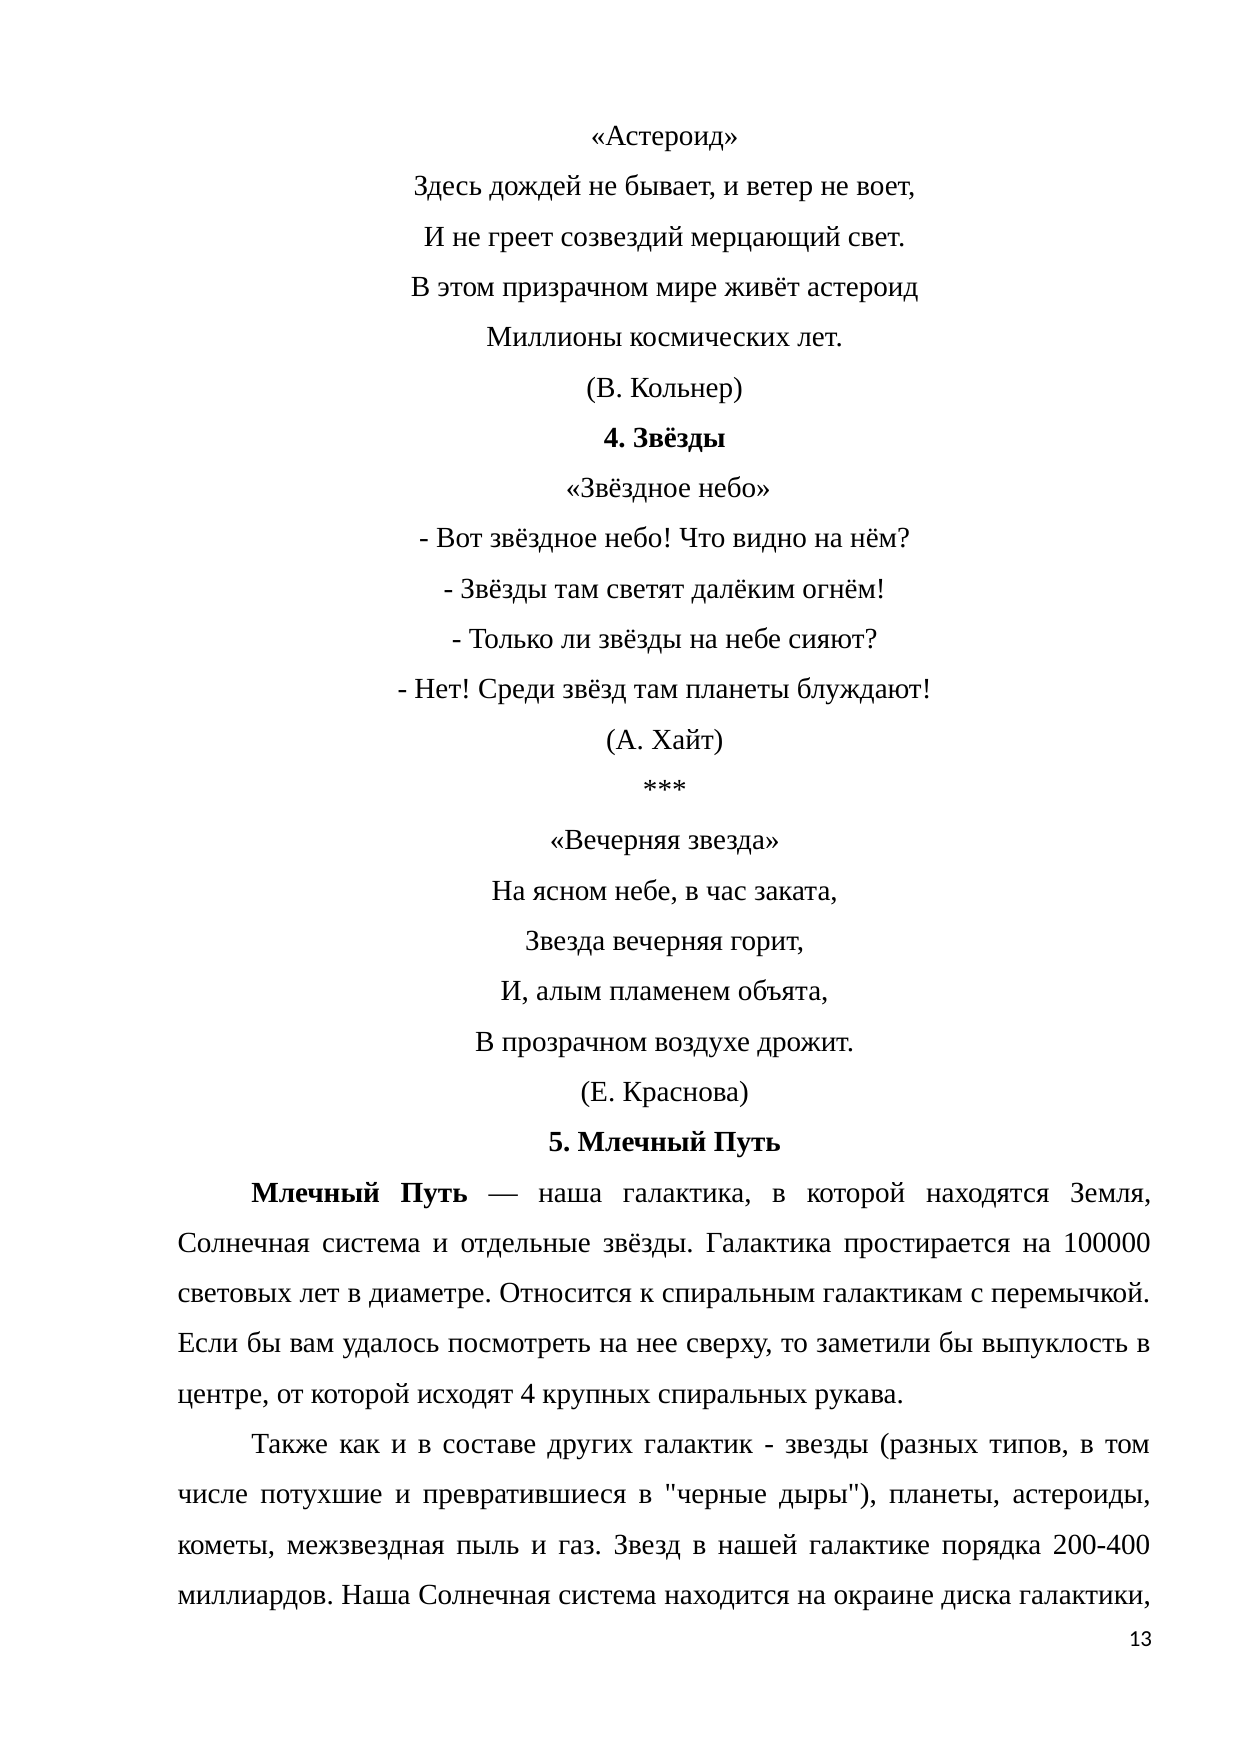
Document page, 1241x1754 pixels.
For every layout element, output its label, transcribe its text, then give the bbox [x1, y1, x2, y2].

text На ясном небе, в час заката, [177, 873, 1152, 906]
text - Только ли звёзды на небе сияют? [177, 621, 1152, 655]
text Млечный Путь — наша галактика, в которой находятся Земля, Солнечная система и отдельные звёзды. Галактика простирается на 100000 световых лет в диаметре. Относится к спиральным галактикам с перемычкой. Если бы вам удалось посмотреть на нее сверху, то заметили бы выпуклость в центре, от которой исходят 4 крупных спиральных рукава. [177, 1175, 1152, 1409]
text (В. Кольнер) 4. Звёзды [177, 370, 1152, 453]
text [177, 1426, 1152, 1611]
text «Астероид» [177, 118, 1152, 152]
text И не греет созвездий мерцающий свет. [177, 219, 1152, 252]
text Миллионы космических лет. [177, 319, 1152, 353]
text В этом призрачном мире живёт астероид [177, 269, 1152, 303]
text «Звёздное небо» [177, 470, 1152, 504]
text И, алым пламенем объята, [177, 973, 1152, 1007]
text (А. Хайт) [177, 722, 1152, 755]
text - Звёзды там светят далёким огнём! [177, 571, 1152, 604]
text *** [177, 772, 1152, 806]
text (Е. Краснова) [177, 1074, 1152, 1108]
text - Нет! Среди звёзд там планеты блуждают! [177, 672, 1152, 705]
text В прозрачном воздухе дрожит. [177, 1024, 1152, 1057]
text Звезда вечерняя горит, [177, 923, 1152, 957]
text Здесь дождей не бывает, и ветер не воет, [177, 168, 1152, 202]
text - Вот звёздное небо! Что видно на нём? [177, 521, 1152, 554]
text «Вечерняя звезда» [177, 822, 1152, 856]
text 5. Млечный Путь [177, 1124, 1152, 1158]
